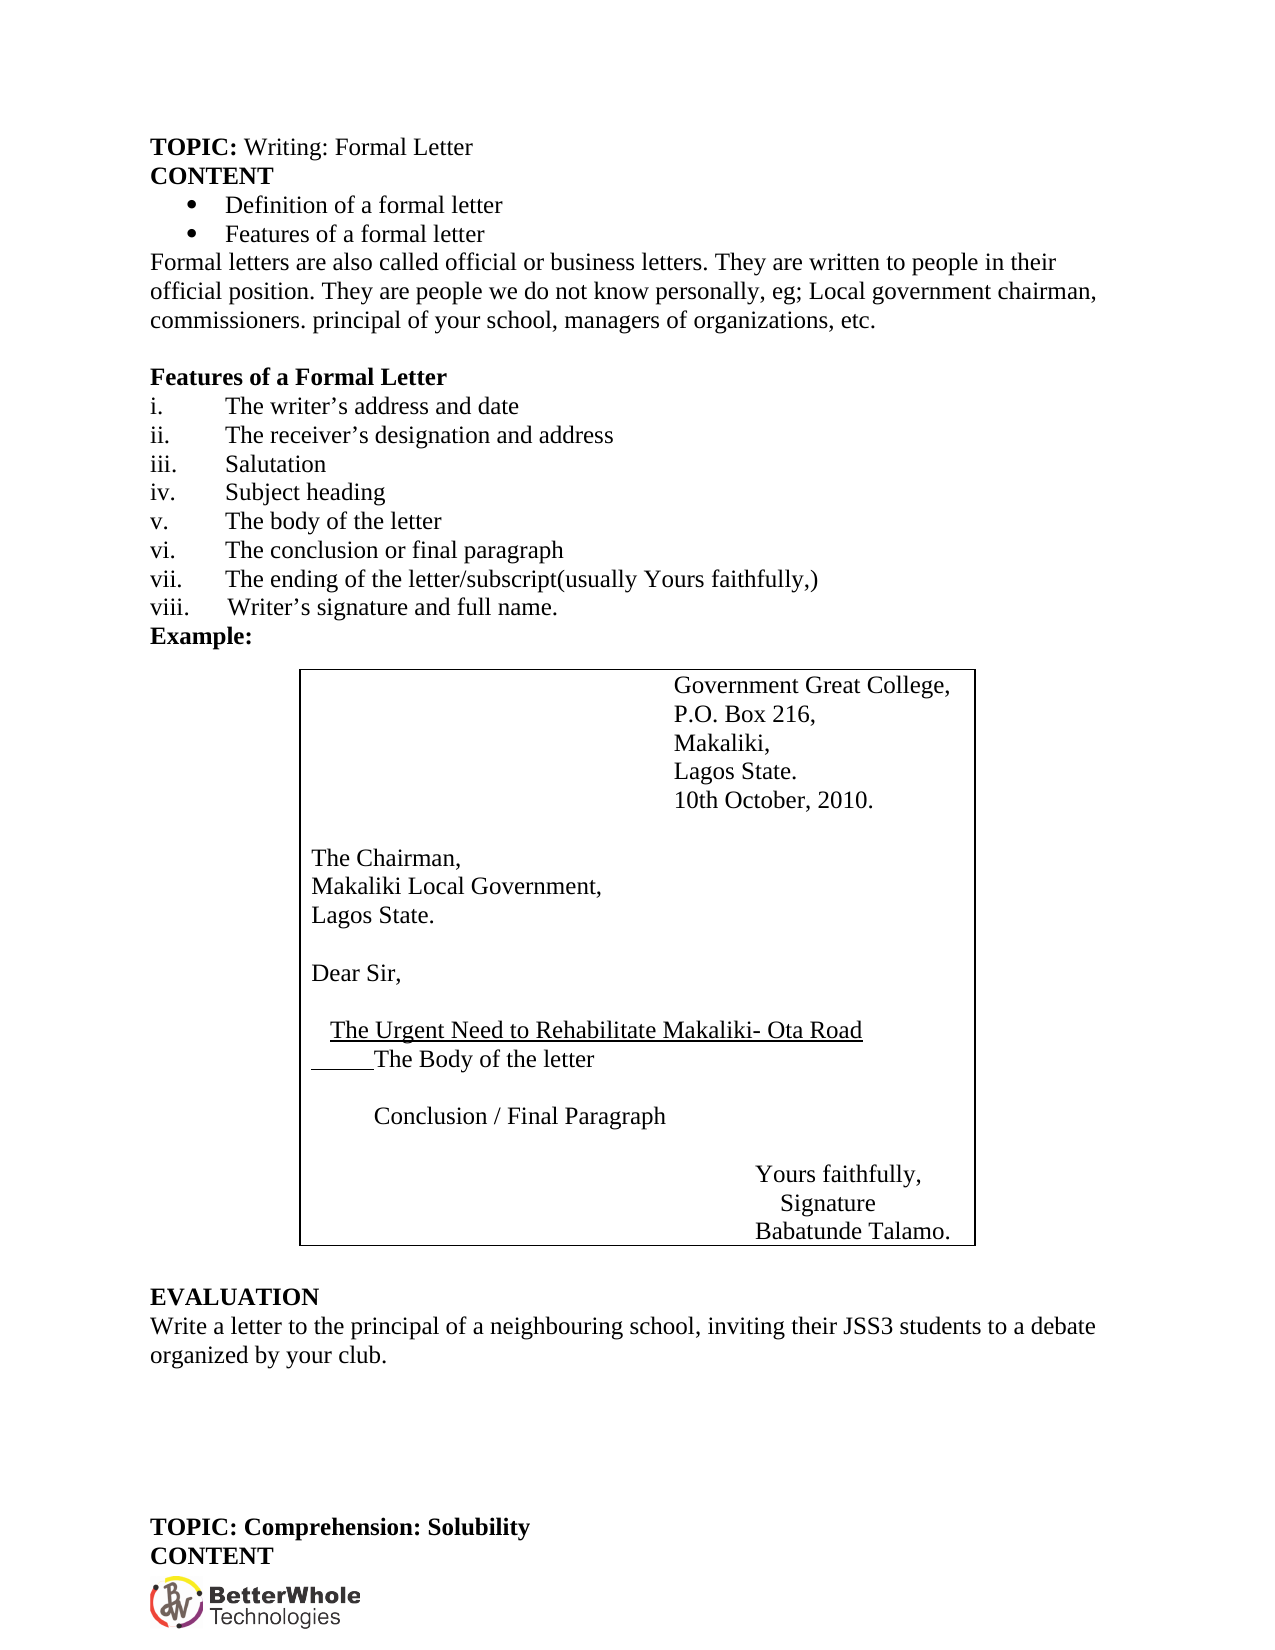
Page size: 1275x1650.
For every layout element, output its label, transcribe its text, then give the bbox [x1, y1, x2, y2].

list Features of a formal letter [187, 219, 1125, 247]
text CONTENT [150, 1541, 1125, 1570]
text Features of a Formal Letter [150, 362, 1125, 391]
text EVALUATION [150, 1282, 1125, 1311]
text ii. The receiver’s designation and address [150, 420, 1125, 449]
text TOPIC: Comprehension: Solubility [150, 1512, 1125, 1541]
text Formal letters are also called official or business letters. They are written to people in their official position. They are people we do not know personally, eg; Local government chairman, commissioners. principal of your school, managers of organizations, etc. [150, 247, 1125, 334]
text vi. The conclusion or final paragraph [150, 535, 1125, 564]
text i. The writer’s address and date [150, 391, 1125, 420]
text Write a letter to the principal of a neighbouring school, inviting their JSS3 students to a debate organized by your club. [150, 1311, 1125, 1369]
text viii. Writer’s signature and full name. [150, 592, 1125, 621]
text vii. The ending of the letter/subscript(usually Yours faithfully,) [150, 564, 1125, 592]
text TOPIC: Writing: Formal Letter [150, 132, 1125, 161]
list Definition of a formal letter [187, 190, 1125, 219]
table_header Government Great College, P.O. Box 216, Makaliki, Lagos State. 10th October, 2010. The Chairman, Makaliki Local Government, Lagos State. Dear Sir, The Urgent Need to Rehabilitate Makaliki- Ota Road The Body of the letter Conclusion / Final Paragraph Yours faithfully, Signature Babatunde Talamo. [301, 670, 974, 1245]
text Example: [150, 621, 1125, 650]
text CONTENT [150, 161, 1125, 190]
text iii. Salutation [150, 449, 1125, 477]
text v. The body of the letter [150, 506, 1125, 535]
picture [150, 1576, 360, 1629]
text iv. Subject heading [150, 477, 1125, 506]
